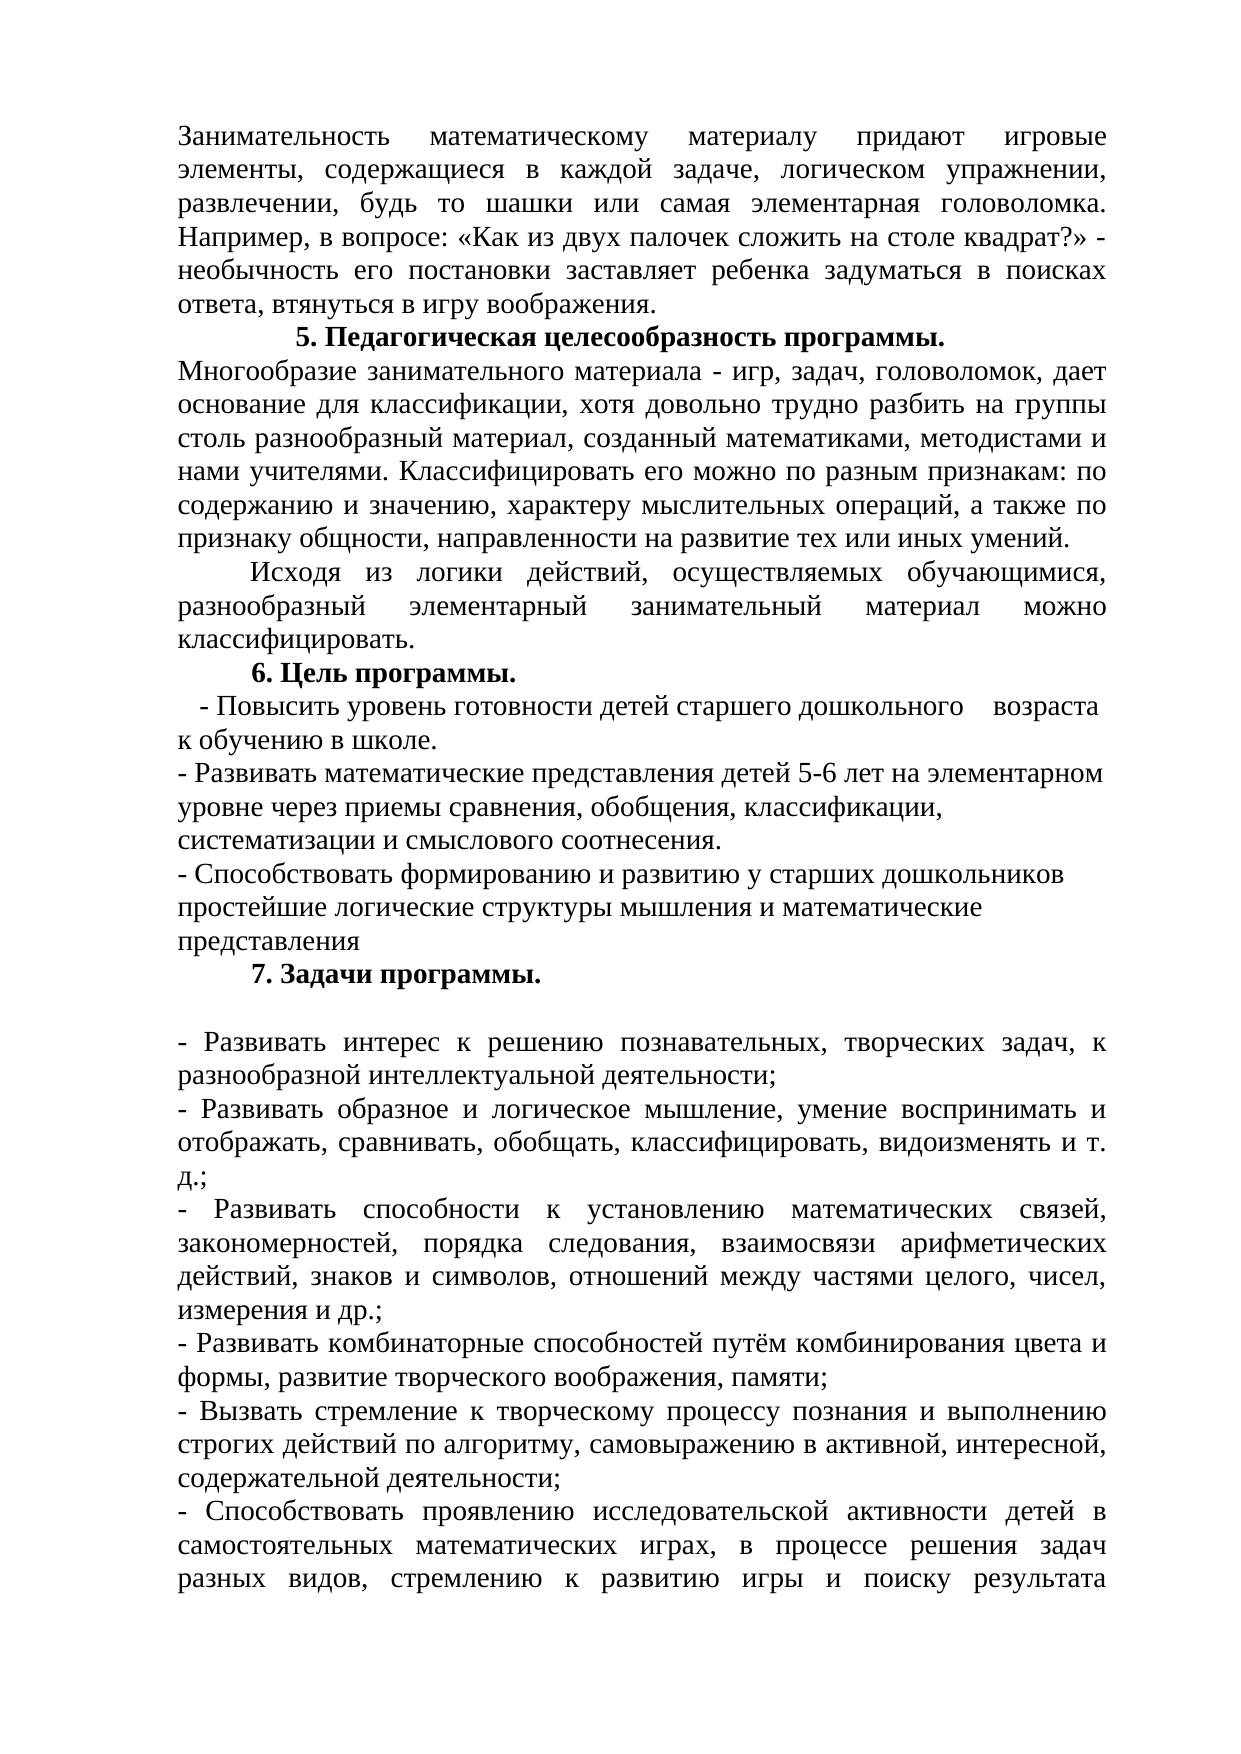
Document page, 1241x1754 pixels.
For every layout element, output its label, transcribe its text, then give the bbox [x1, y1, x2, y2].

text - Развивать комбинаторные способностей путём комбинирования цвета и формы, развитие творческого воображения, памяти; [177, 1326, 1107, 1393]
text Многообразие занимательного материала - игр, задач, головоломок, дает основание для классификации, хотя довольно трудно разбить на группы столь разнообразный материал, созданный математиками, методистами и нами учителями. Классифицировать его можно по разным признакам: по содержанию и значению, характеру мыслительных операций, а также по признаку общности, направленности на развитие тех или иных умений. [177, 353, 1107, 554]
text Исходя из логики действий, осуществляемых обучающимися, разнообразный элементарный занимательный материал можно классифицировать. [177, 554, 1107, 655]
text - Развивать интерес к решению познавательных, творческих задач, к разнообразной интеллектуальной деятельности; [177, 1024, 1107, 1091]
text - Способствовать формированию и развитию у старших дошкольников простейшие логические структуры мышления и математические представления [177, 856, 1107, 957]
text - Развивать математические представления детей 5-6 лет на элементарном уровне через приемы сравнения, обобщения, классификации, систематизации и смыслового соотнесения. [177, 755, 1107, 856]
text - Вызвать стремление к творческому процессу познания и выполнению строгих действий по алгоритму, самовыражению в активной, интересной, содержательной деятельности; [177, 1393, 1107, 1493]
text - Развивать образное и логическое мышление, умение воспринимать и отображать, сравнивать, обобщать, классифицировать, видоизменять и т. д.; [177, 1091, 1107, 1191]
list 6. Цель программы. [251, 655, 1152, 688]
list 7. Задачи программы. [177, 957, 1152, 990]
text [177, 1493, 1107, 1594]
text - Развивать способности к установлению математических связей, закономерностей, порядка следования, взаимосвязи арифметических действий, знаков и символов, отношений между частями целого, чисел, измерения и др.; [177, 1191, 1107, 1326]
text 5. Педагогическая целесообразность программы. [236, 319, 1107, 353]
text Занимательность математическому материалу придают игровые элементы, содержащиеся в каждой задаче, логическом упражнении, развлечении, будь то шашки или самая элементарная головоломка. Например, в вопросе: «Как из двух палочек сложить на столе квадрат?» - необычность его постановки заставляет ребенка задуматься в поисках ответа, втянуться в игру воображения. [177, 118, 1107, 319]
text - Повысить уровень готовности детей старшего дошкольного возраста к обучению в школе. [177, 688, 1107, 755]
